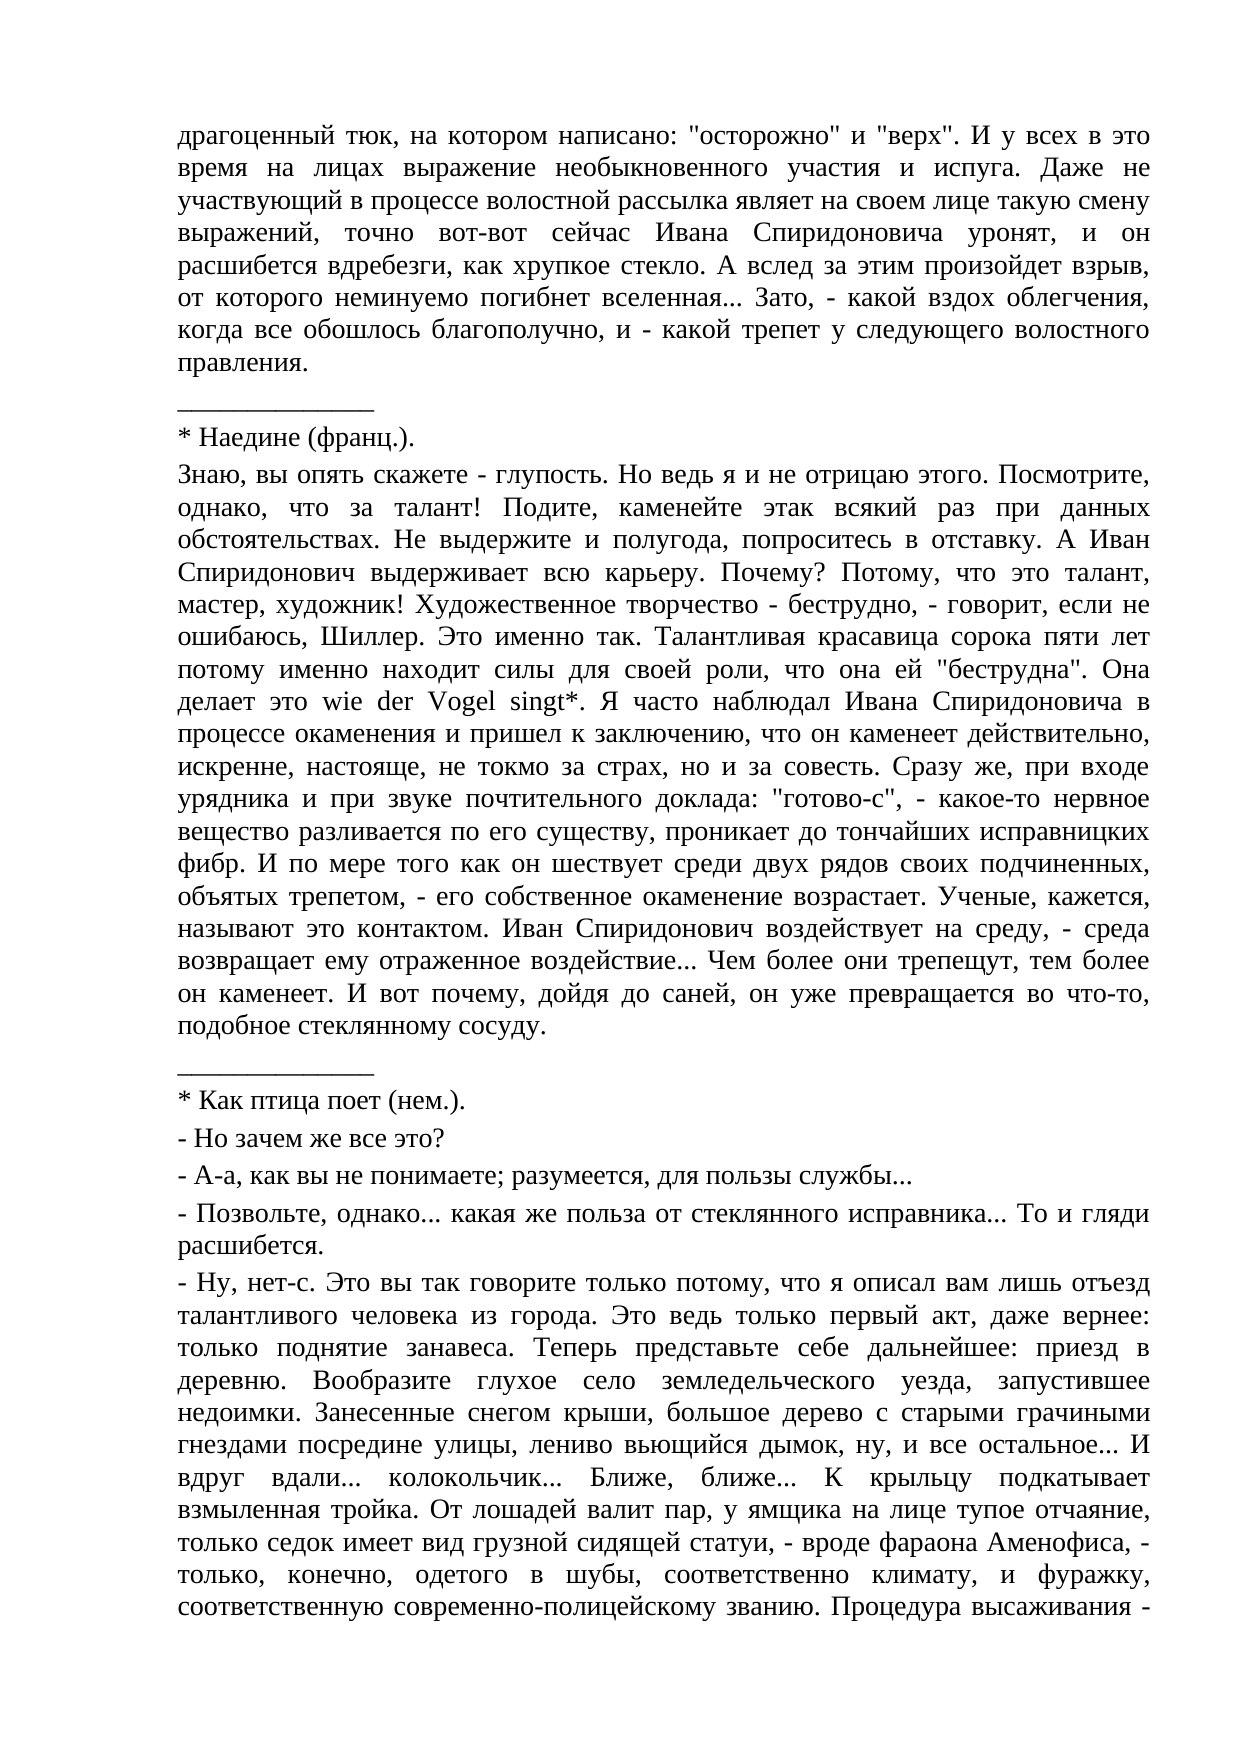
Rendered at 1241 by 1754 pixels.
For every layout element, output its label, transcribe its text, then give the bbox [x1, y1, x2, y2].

text ______________ [177, 382, 1152, 415]
text - Позвольте, однако... какая же польза от стеклянного исправника... То и гляди расшибется. [177, 1196, 1152, 1260]
text - Но зачем же все это? [177, 1121, 1152, 1153]
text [177, 118, 1152, 377]
text * Как птица поет (нем.). [177, 1083, 1152, 1116]
text - А-а, как вы не понимаете; разумеется, для пользы службы... [177, 1158, 1152, 1191]
text ______________ [177, 1046, 1152, 1078]
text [177, 1266, 1152, 1622]
text * Наедине (франц.). [177, 420, 1152, 452]
text Знаю, вы опять скажете - глупость. Но ведь я и не отрицаю этого. Посмотрите, однако, что за талант! Подите, каменейте этак всякий раз при данных обстоятельствах. Не выдержите и полугода, попроситесь в отставку. А Иван Спиридонович выдерживает всю карьеру. Почему? Потому, что это талант, мастер, художник! Художественное творчество - беструдно, - говорит, если не ошибаюсь, Шиллер. Это именно так. Талантливая красавица сорока пяти лет потому именно находит силы для своей роли, что она ей "беструдна". Она делает это wie der Vogel singt*. Я часто наблюдал Ивана Спиридоновича в процессе окаменения и пришел к заключению, что он каменеет действительно, искренне, настояще, не токмо за страх, но и за совесть. Сразу же, при входе урядника и при звуке почтительного доклада: "готово-с", - какое-то нервное вещество разливается по его существу, проникает до тончайших исправницких фибр. И по мере того как он шествует среди двух рядов своих подчиненных, объятых трепетом, - его собственное окаменение возрастает. Ученые, кажется, называют это контактом. Иван Спиридонович воздействует на среду, - среда возвращает ему отраженное воздействие... Чем более они трепещут, тем более он каменеет. И вот почему, дойдя до саней, он уже превращается во что-то, подобное стеклянному сосуду. [177, 457, 1152, 1041]
